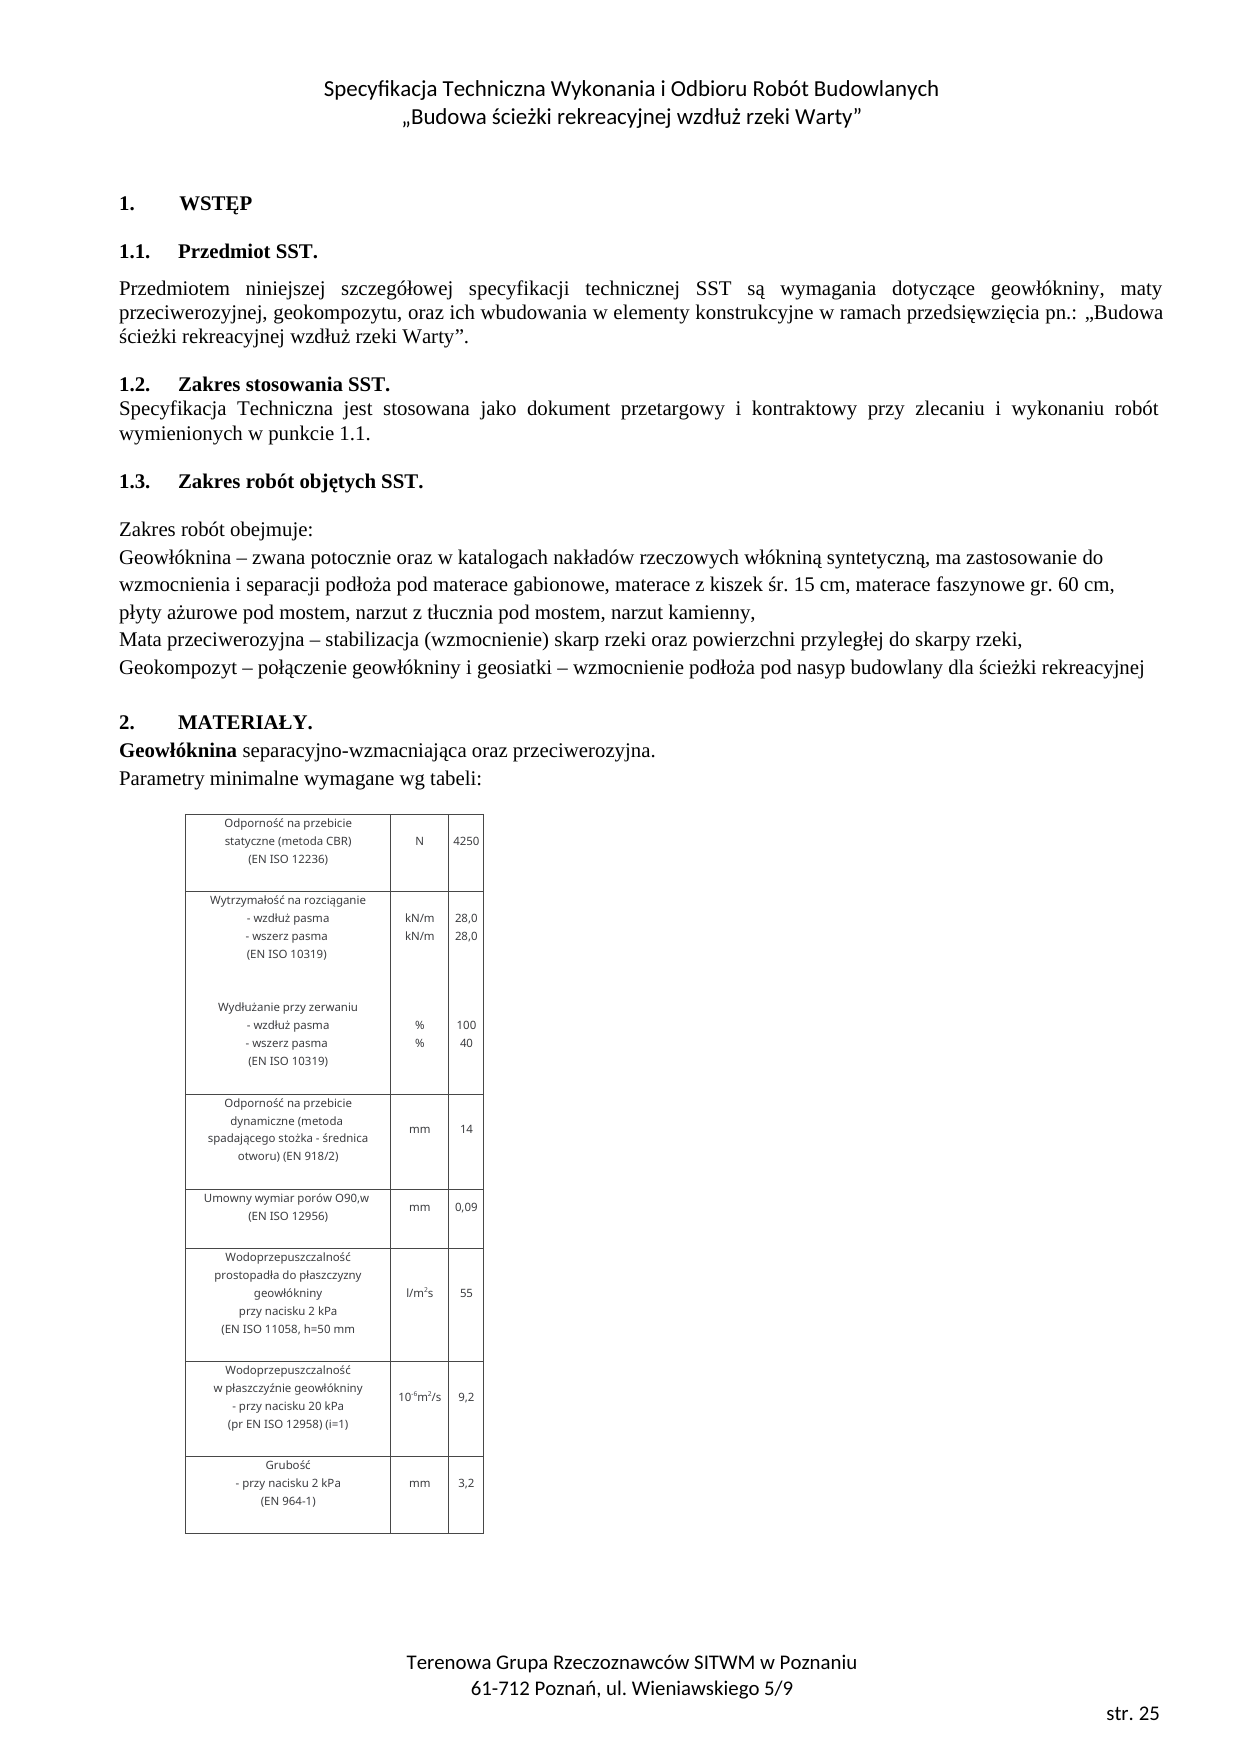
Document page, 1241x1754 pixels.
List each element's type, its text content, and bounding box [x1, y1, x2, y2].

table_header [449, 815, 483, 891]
text Zakres robót obejmuje: [119, 517, 1160, 541]
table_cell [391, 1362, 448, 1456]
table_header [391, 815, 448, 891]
text Specyfikacja Techniczna jest stosowana jako dokument przetargowy i kontraktowy przy zlecaniu i wykonaniu robót wymienionych w punkcie 1.1. [119, 396, 1160, 444]
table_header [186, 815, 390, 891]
text Geowłóknina – zwana potocznie oraz w katalogach nakładów rzeczowych włókniną syntetyczną, ma zastosowanie do wzmocnienia i separacji podłoża pod materace gabionowe, materace z kiszek śr. 15 cm, materace faszynowe gr. 60 cm, płyty ażurowe pod mostem, narzut z tłucznia pod mostem, narzut kamienny, [119, 544, 1160, 624]
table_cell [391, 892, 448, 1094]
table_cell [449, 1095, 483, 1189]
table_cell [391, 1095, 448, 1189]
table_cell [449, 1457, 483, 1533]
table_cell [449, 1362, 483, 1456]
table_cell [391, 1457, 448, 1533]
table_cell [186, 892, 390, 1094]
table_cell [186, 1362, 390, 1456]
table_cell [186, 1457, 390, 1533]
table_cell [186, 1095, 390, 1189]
text Geokompozyt – połączenie geowłókniny i geosiatki – wzmocnienie podłoża pod nasyp budowlany dla ścieżki rekreacyjnej [119, 655, 1160, 679]
text Przedmiotem niniejszej szczegółowej specyfikacji technicznej SST są wymagania dotyczące geowłókniny, maty przeciwerozyjnej, geokompozytu, oraz ich wbudowania w elementy konstrukcyjne w ramach przedsięwzięcia pn.: „Budowa ścieżki rekreacyjnej wzdłuż rzeki Warty”. [119, 276, 1163, 348]
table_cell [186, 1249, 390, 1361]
text Parametry minimalne wymagane wg tabeli: [119, 765, 1160, 789]
text 1.1. Przedmiot SST. [119, 239, 1160, 263]
list WSTĘP [119, 191, 1160, 215]
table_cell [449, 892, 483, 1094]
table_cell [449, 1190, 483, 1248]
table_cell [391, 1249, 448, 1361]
text Mata przeciwerozyjna – stabilizacja (wzmocnienie) skarp rzeki oraz powierzchni przyległej do skarpy rzeki, [119, 627, 1160, 651]
text 1.3. Zakres robót objętych SST. [119, 468, 1160, 493]
text 2. MATERIAŁY. [119, 710, 1160, 734]
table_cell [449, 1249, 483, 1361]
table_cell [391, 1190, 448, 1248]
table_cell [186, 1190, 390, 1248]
text Geowłóknina separacyjno-wzmacniająca oraz przeciwerozyjna. [119, 738, 1160, 762]
text 1.2. Zakres stosowania SST. [119, 372, 1160, 396]
